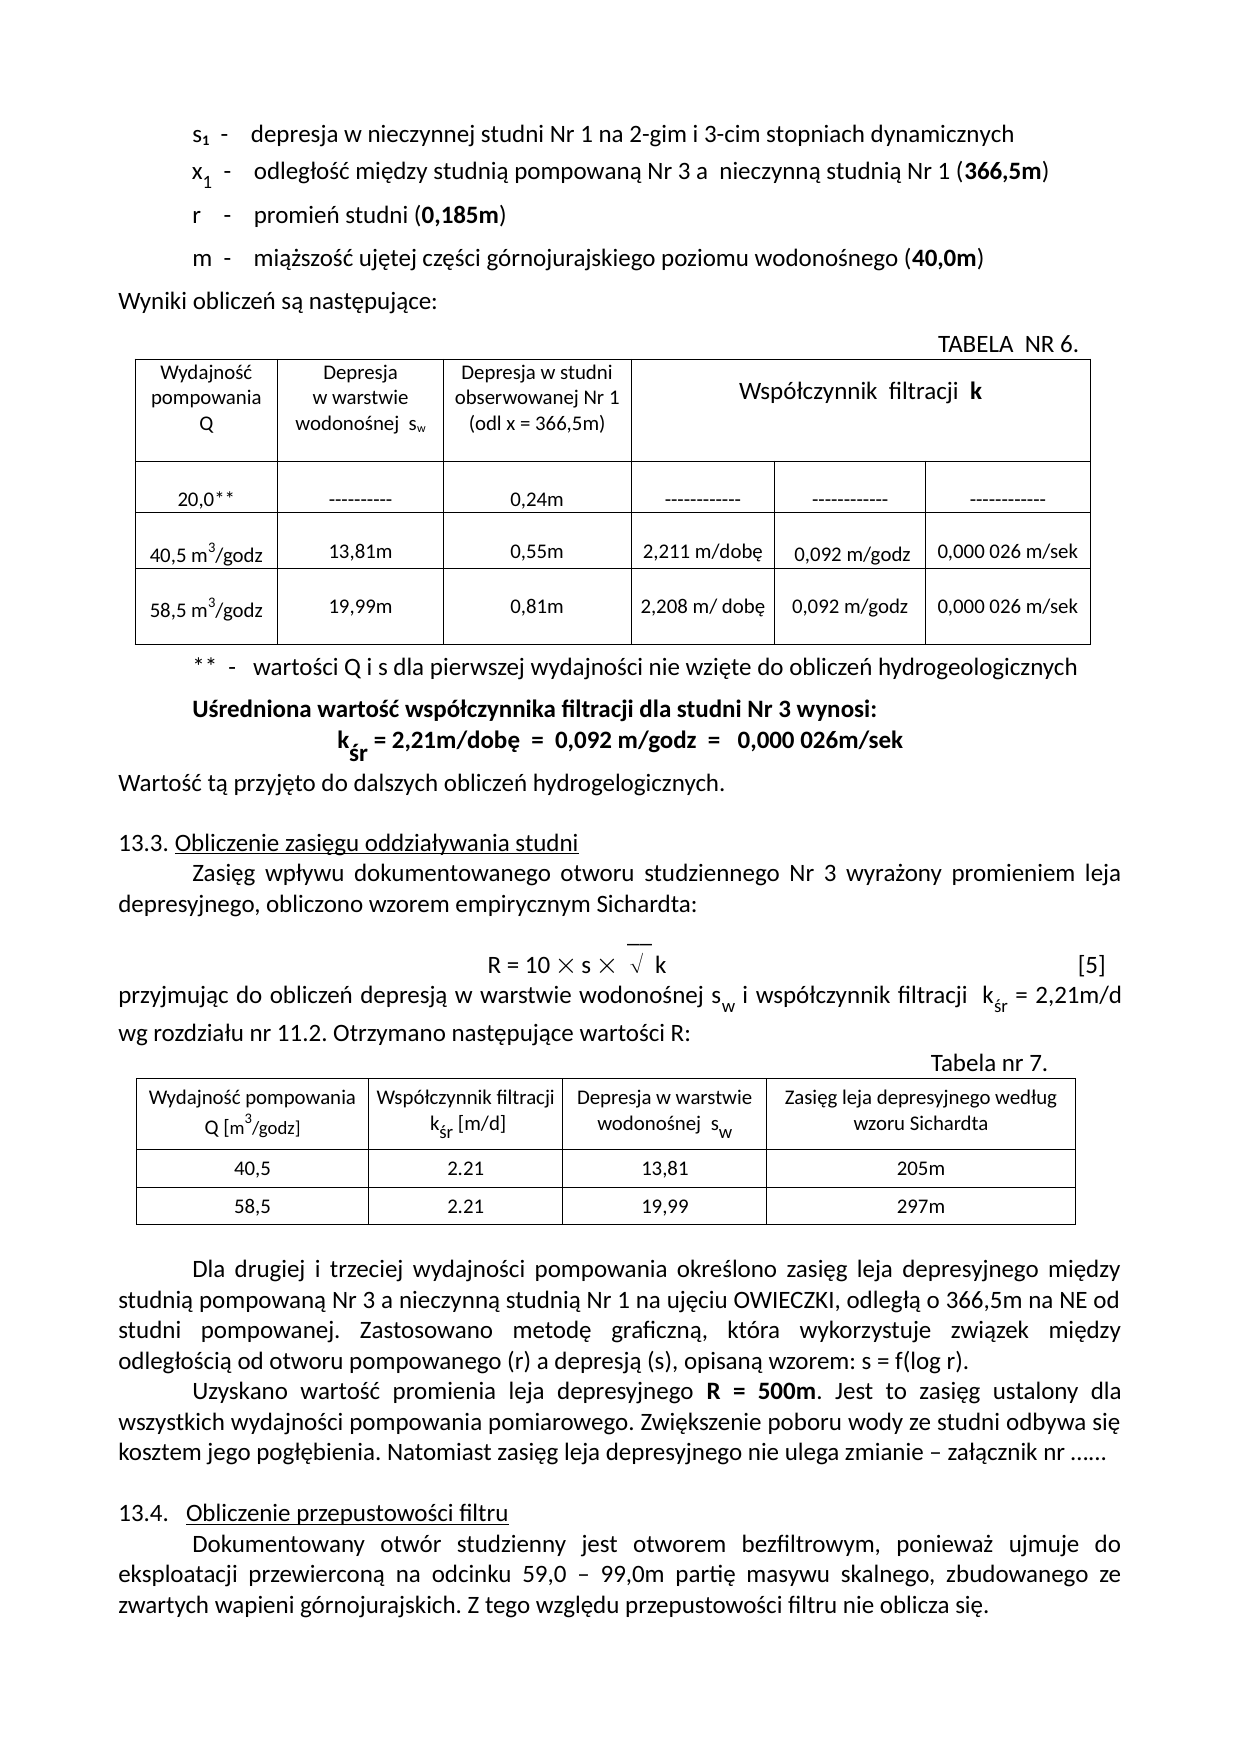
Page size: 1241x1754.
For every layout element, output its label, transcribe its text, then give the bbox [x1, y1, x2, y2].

table_cell 58,5 [137, 1188, 368, 1224]
text r - promień studni (0,185m) [118, 199, 1122, 230]
text x1 - odległość między studnią pompowaną Nr 3 a nieczynną studnią Nr 1 (366,5m) [118, 155, 1122, 193]
text Dla drugiej i trzeciej wydajności pompowania określono zasięg leja depresyjnego między studnią pompowaną Nr 3 a nieczynną studnią Nr 1 na ujęciu OWIECZKI, odległą o 366,5m na NE od studni pompowanej. Zastosowano metodę graficzną, która wykorzystuje związek między odległością od otworu pompowanego (r) a depresją (s), opisaną wzorem: s = f(log r). [118, 1253, 1122, 1375]
text Zasięg wpływu dokumentowanego otworu studziennego Nr 3 wyrażony promieniem leja depresyjnego, obliczono wzorem empirycznym Sichardta: [118, 857, 1122, 918]
table_cell 2,208 m/ dobę [632, 569, 774, 644]
text Dokumentowany otwór studzienny jest otworem bezfiltrowym, ponieważ ujmuje do eksploatacji przewierconą na odcinku 59,0 – 99,0m partię masywu skalnego, zbudowanego ze zwartych wapieni górnojurajskich. Z tego względu przepustowości filtru nie oblicza się. [118, 1528, 1122, 1619]
text Uśredniona wartość współczynnika filtracji dla studni Nr 3 wynosi: [118, 693, 1122, 724]
table_cell ------------ [632, 462, 774, 512]
table_cell 297m [767, 1188, 1075, 1224]
text 13.3. Obliczenie zasięgu oddziaływania studni [118, 827, 1122, 857]
table_cell ------------ [775, 462, 925, 512]
text 13.4. Obliczenie przepustowości filtru [118, 1497, 1122, 1528]
table_cell 2.21 [369, 1188, 562, 1224]
table_cell 13,81m [278, 513, 443, 567]
text m - miąższość ujętej części górnojurajskiego poziomu wodonośnego (40,0m) [118, 242, 1122, 273]
text Wartość tą przyjęto do dalszych obliczeń hydrogelogicznych. [118, 767, 1122, 798]
text przyjmując do obliczeń depresją w warstwie wodonośnej sw i współczynnik filtracji kśr = 2,21m/d wg rozdziału nr 11.2. Otrzymano następujące wartości R: [118, 979, 1122, 1048]
table_cell 0,000 026 m/sek [926, 569, 1090, 644]
table_header Zasięg leja depresyjnego według wzoru Sichardta [767, 1079, 1075, 1149]
table_header Depresja w warstwie wodonośnej sw [278, 360, 443, 461]
table_cell 0,81m [444, 569, 631, 644]
table_cell ------------ [926, 462, 1090, 512]
table_header Wydajność pompowania Q [136, 360, 277, 461]
table_cell 205m [767, 1150, 1075, 1187]
table_header Depresja w studni obserwowanej Nr 1 (odl x = 366,5m) [444, 360, 631, 461]
table_cell 2.21 [369, 1150, 562, 1187]
text Wyniki obliczeń są następujące: [118, 285, 1122, 316]
table_cell 19,99m [278, 569, 443, 644]
table_cell 0,55m [444, 513, 631, 567]
text Uzyskano wartość promienia leja depresyjnego R = 500m. Jest to zasięg ustalony dla wszystkich wydajności pompowania pomiarowego. Zwiększenie poboru wody ze studni odbywa się kosztem jego pogłębienia. Natomiast zasięg leja depresyjnego nie ulega zmianie – załącznik nr …... [118, 1375, 1122, 1467]
table_cell 40,5 m3/godz [136, 513, 277, 567]
table_cell 0,000 026 m/sek [926, 513, 1090, 567]
text s1 - depresja w nieczynnej studni Nr 1 na 2-gim i 3-cim stopniach dynamicznych [118, 118, 1122, 149]
table_cell 0,092 m/godz [775, 569, 925, 644]
text TABELA NR 6. [118, 328, 1122, 358]
table_cell 58,5 m3/godz [136, 569, 277, 644]
table_cell 0,24m [444, 462, 631, 512]
text Tabela nr 7. [118, 1048, 1122, 1078]
text ** - wartości Q i s dla pierwszej wydajności nie wzięte do obliczeń hydrogeologicznych [118, 651, 1122, 681]
table_header Depresja w warstwie wodonośnej sw [563, 1079, 766, 1149]
table_cell 0,092 m/godz [775, 513, 925, 567]
text R = 10  s k [5] [118, 949, 1122, 979]
table_header Współczynnik filtracji kśr [m/d] [369, 1079, 562, 1149]
table_cell 20,0** [136, 462, 277, 512]
table_cell 13,81 [563, 1150, 766, 1187]
table_header Współczynnik filtracji k [632, 360, 1090, 461]
table_cell 2,211 m/dobę [632, 513, 774, 567]
table_header Wydajność pompowania Q [m3/godz] [137, 1079, 368, 1149]
table_cell 40,5 [137, 1150, 368, 1187]
table_cell ---------- [278, 462, 443, 512]
text __ [118, 918, 1122, 949]
table_cell 19,99 [563, 1188, 766, 1224]
text kśr = 2,21m/dobę = 0,092 m/godz = 0,000 026m/sek [118, 724, 1122, 767]
